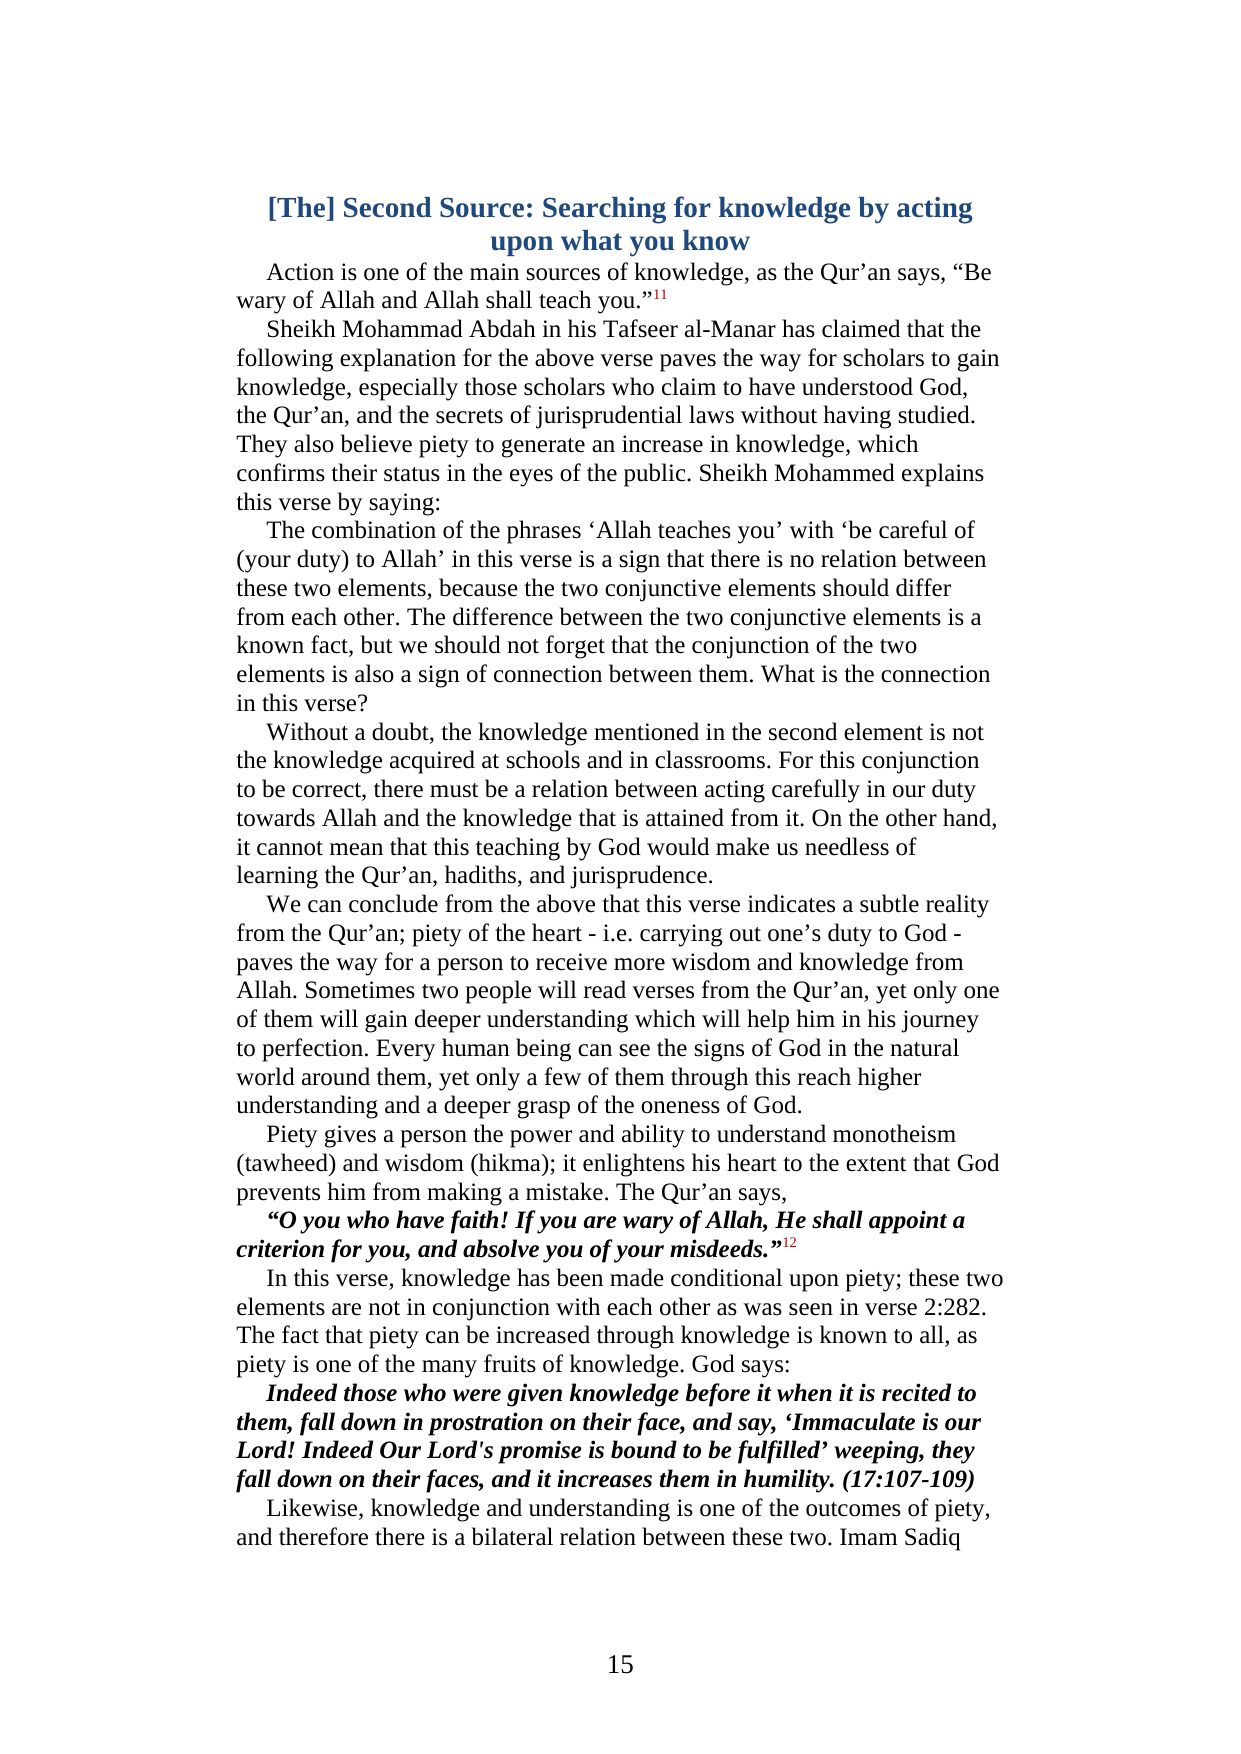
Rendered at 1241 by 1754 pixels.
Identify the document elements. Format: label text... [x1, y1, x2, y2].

text Indeed those who were given knowledge before it when it is recited to them, fall down in prostration on their face, and say, ‘Immaculate is our Lord! Indeed Our Lord's promise is bound to be fulfilled’ weeping, they fall down on their faces, and it increases them in humility. (17:107-109) [236, 1378, 1004, 1493]
text We can conclude from the above that this verse indicates a subtle reality from the Qur’an; piety of the heart - i.e. carrying out one’s duty to God - paves the way for a person to receive more wisdom and knowledge from Allah. Sometimes two people will read verses from the Qur’an, yet only one of them will gain deeper understanding which will help him in his journey to perfection. Every human being can see the signs of God in the natural world around them, yet only a few of them through this reach higher understanding and a deeper grasp of the oneness of God. [236, 889, 1004, 1119]
text Sheikh Mohammad Abdah in his Tafseer al-Manar has claimed that the following explanation for the above verse paves the way for scholars to gain knowledge, especially those scholars who claim to have understood God, the Qur’an, and the secrets of jurisprudential laws without having studied. They also believe piety to generate an increase in knowledge, which confirms their status in the eyes of the public. Sheikh Mohammed explains this verse by saying: [236, 314, 1004, 516]
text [236, 1493, 1004, 1551]
subtitle [The] Second Source: Searching for knowledge by acting upon what you know [236, 190, 1004, 257]
text Action is one of the main sources of knowledge, as the Qur’an says, “Be wary of Allah and Allah shall teach you.”11 [236, 257, 1004, 314]
text “O you who have faith! If you are wary of Allah, He shall appoint a criterion for you, and absolve you of your misdeeds.”12 [236, 1206, 1004, 1263]
text Without a doubt, the knowledge mentioned in the second element is not the knowledge acquired at schools and in classrooms. For this conjunction to be correct, there must be a relation between acting carefully in our duty towards Allah and the knowledge that is attained from it. On the other hand, it cannot mean that this teaching by God would make us needless of learning the Qur’an, hadiths, and jurisprudence. [236, 717, 1004, 889]
text Piety gives a person the power and ability to understand monotheism (tawheed) and wisdom (hikma); it enlightens his heart to the extent that God prevents him from making a mistake. The Qur’an says, [236, 1119, 1004, 1206]
text The combination of the phrases ‘Allah teaches you’ with ‘be careful of (your duty) to Allah’ in this verse is a sign that there is no relation between these two elements, because the two conjunctive elements should differ from each other. The difference between the two conjunctive elements is a known fact, but we should not forget that the conjunction of the two elements is also a sign of connection between them. What is the connection in this verse? [236, 516, 1004, 717]
text In this verse, knowledge has been made conditional upon piety; these two elements are not in conjunction with each other as was seen in verse 2:282. The fact that piety can be increased through knowledge is known to all, as piety is one of the many fruits of knowledge. God says: [236, 1263, 1004, 1378]
